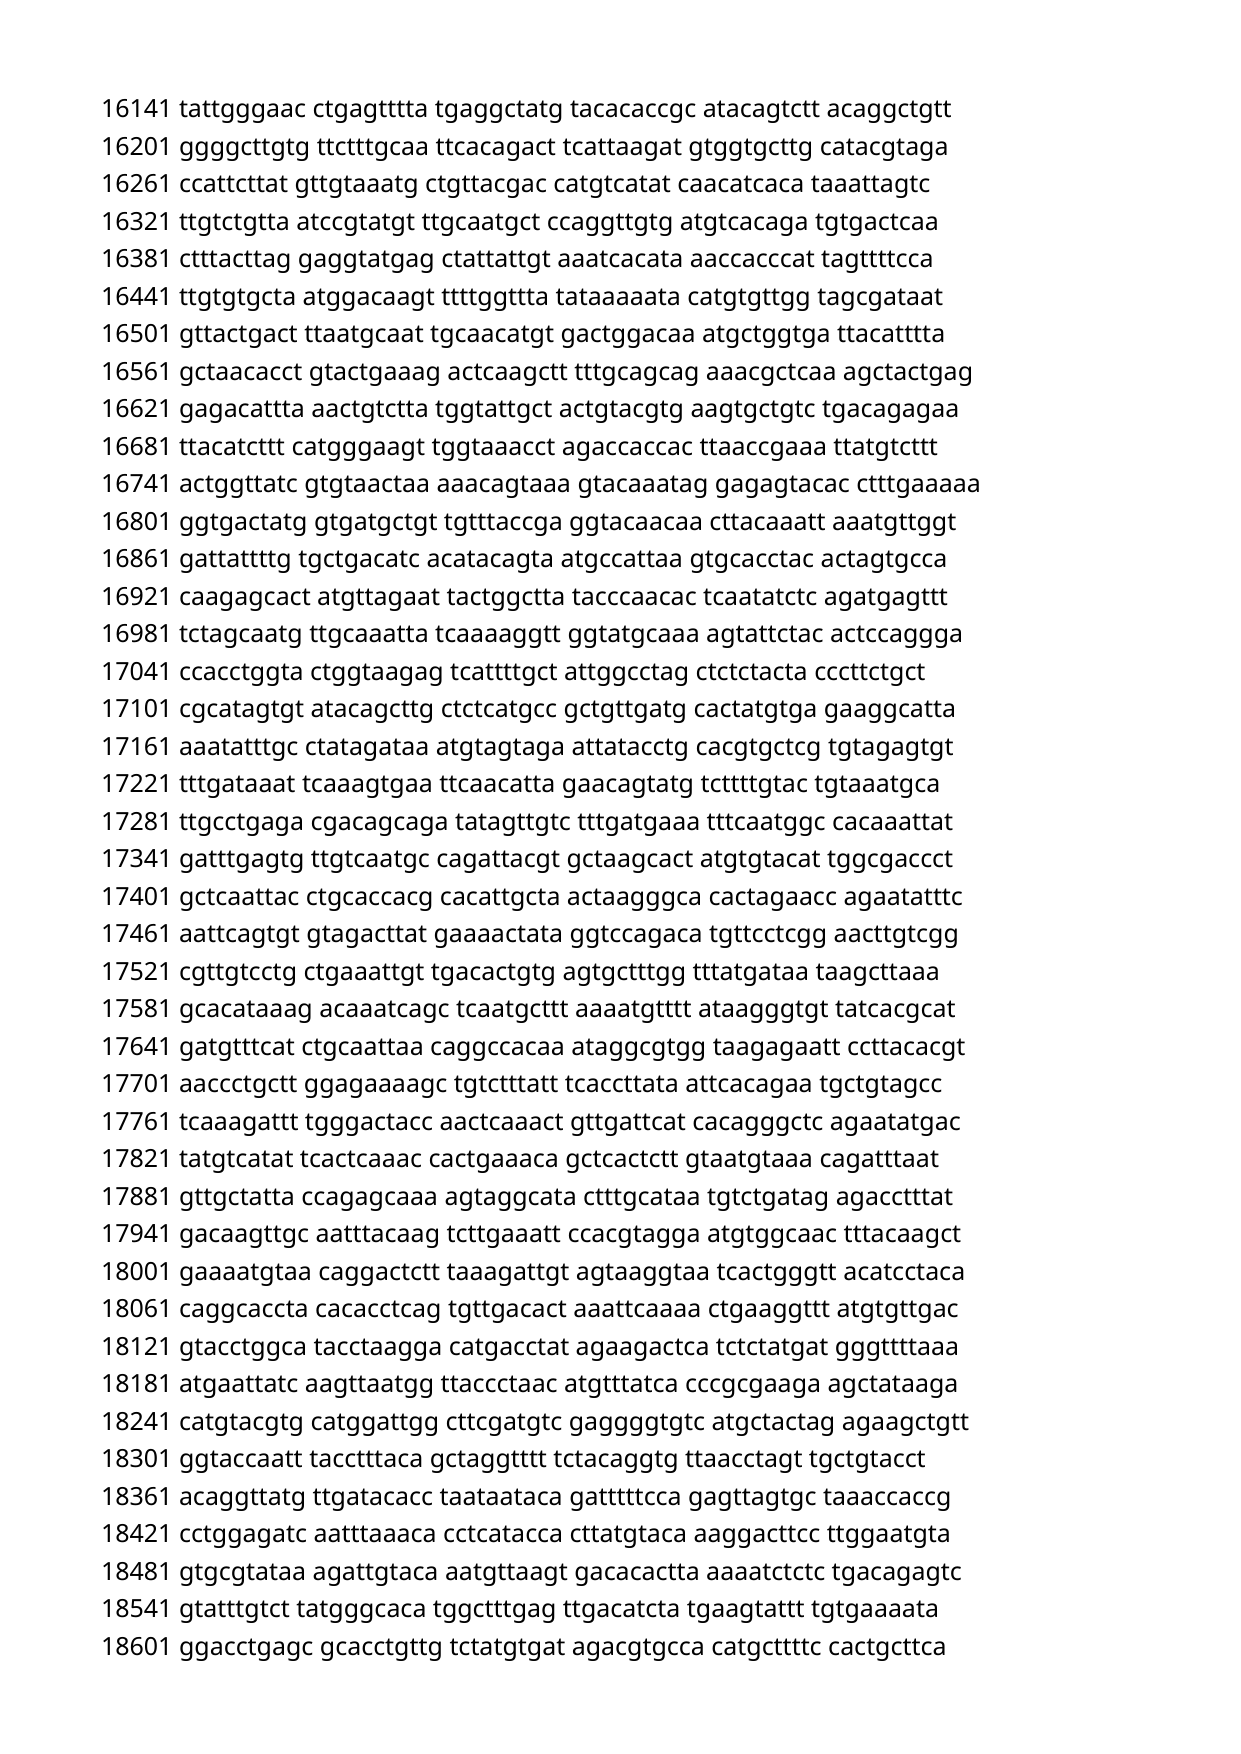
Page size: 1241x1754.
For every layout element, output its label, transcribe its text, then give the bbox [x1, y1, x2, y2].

text 18601 ggacctgagc gcacctgttg tctatgtgat agacgtgcca catgcttttc cactgcttca [75, 1627, 1165, 1664]
text 18241 catgtacgtg catggattgg cttcgatgtc gaggggtgtc atgctactag agaagctgtt [75, 1402, 1165, 1439]
text 16561 gctaacacct gtactgaaag actcaagctt tttgcagcag aaacgctcaa agctactgag [75, 352, 1165, 389]
text 17221 tttgataaat tcaaagtgaa ttcaacatta gaacagtatg tcttttgtac tgtaaatgca [75, 764, 1165, 802]
text 18001 gaaaatgtaa caggactctt taaagattgt agtaaggtaa tcactgggtt acatcctaca [75, 1252, 1165, 1289]
text 17641 gatgtttcat ctgcaattaa caggccacaa ataggcgtgg taagagaatt ccttacacgt [75, 1027, 1165, 1064]
text 17881 gttgctatta ccagagcaaa agtaggcata ctttgcataa tgtctgatag agacctttat [75, 1177, 1165, 1214]
text 16621 gagacattta aactgtctta tggtattgct actgtacgtg aagtgctgtc tgacagagaa [75, 389, 1165, 427]
text 16801 ggtgactatg gtgatgctgt tgtttaccga ggtacaacaa cttacaaatt aaatgttggt [75, 502, 1165, 539]
text 16261 ccattcttat gttgtaaatg ctgttacgac catgtcatat caacatcaca taaattagtc [75, 164, 1165, 202]
text 17341 gatttgagtg ttgtcaatgc cagattacgt gctaagcact atgtgtacat tggcgaccct [75, 839, 1165, 877]
text 17761 tcaaagattt tgggactacc aactcaaact gttgattcat cacagggctc agaatatgac [75, 1102, 1165, 1139]
text 17401 gctcaattac ctgcaccacg cacattgcta actaagggca cactagaacc agaatatttc [75, 877, 1165, 914]
text 17701 aaccctgctt ggagaaaagc tgtctttatt tcaccttata attcacagaa tgctgtagcc [75, 1064, 1165, 1102]
text 16741 actggttatc gtgtaactaa aaacagtaaa gtacaaatag gagagtacac ctttgaaaaa [75, 464, 1165, 502]
text 18061 caggcaccta cacacctcag tgttgacact aaattcaaaa ctgaaggttt atgtgttgac [75, 1289, 1165, 1327]
text 17521 cgttgtcctg ctgaaattgt tgacactgtg agtgctttgg tttatgataa taagcttaaa [75, 952, 1165, 989]
text 18541 gtatttgtct tatgggcaca tggctttgag ttgacatcta tgaagtattt tgtgaaaata [75, 1589, 1165, 1627]
text 17161 aaatatttgc ctatagataa atgtagtaga attatacctg cacgtgctcg tgtagagtgt [75, 727, 1165, 764]
text 18181 atgaattatc aagttaatgg ttaccctaac atgtttatca cccgcgaaga agctataaga [75, 1364, 1165, 1402]
text 16321 ttgtctgtta atccgtatgt ttgcaatgct ccaggttgtg atgtcacaga tgtgactcaa [75, 202, 1165, 239]
text 16441 ttgtgtgcta atggacaagt ttttggttta tataaaaata catgtgttgg tagcgataat [75, 277, 1165, 314]
text 17041 ccacctggta ctggtaagag tcattttgct attggcctag ctctctacta cccttctgct [75, 652, 1165, 689]
text 17821 tatgtcatat tcactcaaac cactgaaaca gctcactctt gtaatgtaaa cagatttaat [75, 1139, 1165, 1177]
text 16381 ctttacttag gaggtatgag ctattattgt aaatcacata aaccacccat tagttttcca [75, 239, 1165, 277]
text 17461 aattcagtgt gtagacttat gaaaactata ggtccagaca tgttcctcgg aacttgtcgg [75, 914, 1165, 952]
text 18421 cctggagatc aatttaaaca cctcatacca cttatgtaca aaggacttcc ttggaatgta [75, 1514, 1165, 1552]
text 17941 gacaagttgc aatttacaag tcttgaaatt ccacgtagga atgtggcaac tttacaagct [75, 1214, 1165, 1252]
text 18301 ggtaccaatt tacctttaca gctaggtttt tctacaggtg ttaacctagt tgctgtacct [75, 1439, 1165, 1477]
text 17281 ttgcctgaga cgacagcaga tatagttgtc tttgatgaaa tttcaatggc cacaaattat [75, 802, 1165, 839]
text 16921 caagagcact atgttagaat tactggctta tacccaacac tcaatatctc agatgagttt [75, 577, 1165, 614]
text 16681 ttacatcttt catgggaagt tggtaaacct agaccaccac ttaaccgaaa ttatgtcttt [75, 427, 1165, 464]
text 17581 gcacataaag acaaatcagc tcaatgcttt aaaatgtttt ataagggtgt tatcacgcat [75, 989, 1165, 1027]
text 16981 tctagcaatg ttgcaaatta tcaaaaggtt ggtatgcaaa agtattctac actccaggga [75, 614, 1165, 652]
text 18481 gtgcgtataa agattgtaca aatgttaagt gacacactta aaaatctctc tgacagagtc [75, 1552, 1165, 1589]
text 16861 gattattttg tgctgacatc acatacagta atgccattaa gtgcacctac actagtgcca [75, 539, 1165, 577]
text 17101 cgcatagtgt atacagcttg ctctcatgcc gctgttgatg cactatgtga gaaggcatta [75, 689, 1165, 727]
text 16501 gttactgact ttaatgcaat tgcaacatgt gactggacaa atgctggtga ttacatttta [75, 314, 1165, 352]
text 16141 tattgggaac ctgagtttta tgaggctatg tacacaccgc atacagtctt acaggctgtt [75, 89, 1165, 127]
text 18121 gtacctggca tacctaagga catgacctat agaagactca tctctatgat gggttttaaa [75, 1327, 1165, 1364]
text 16201 ggggcttgtg ttctttgcaa ttcacagact tcattaagat gtggtgcttg catacgtaga [75, 127, 1165, 164]
text 18361 acaggttatg ttgatacacc taataataca gatttttcca gagttagtgc taaaccaccg [75, 1477, 1165, 1514]
